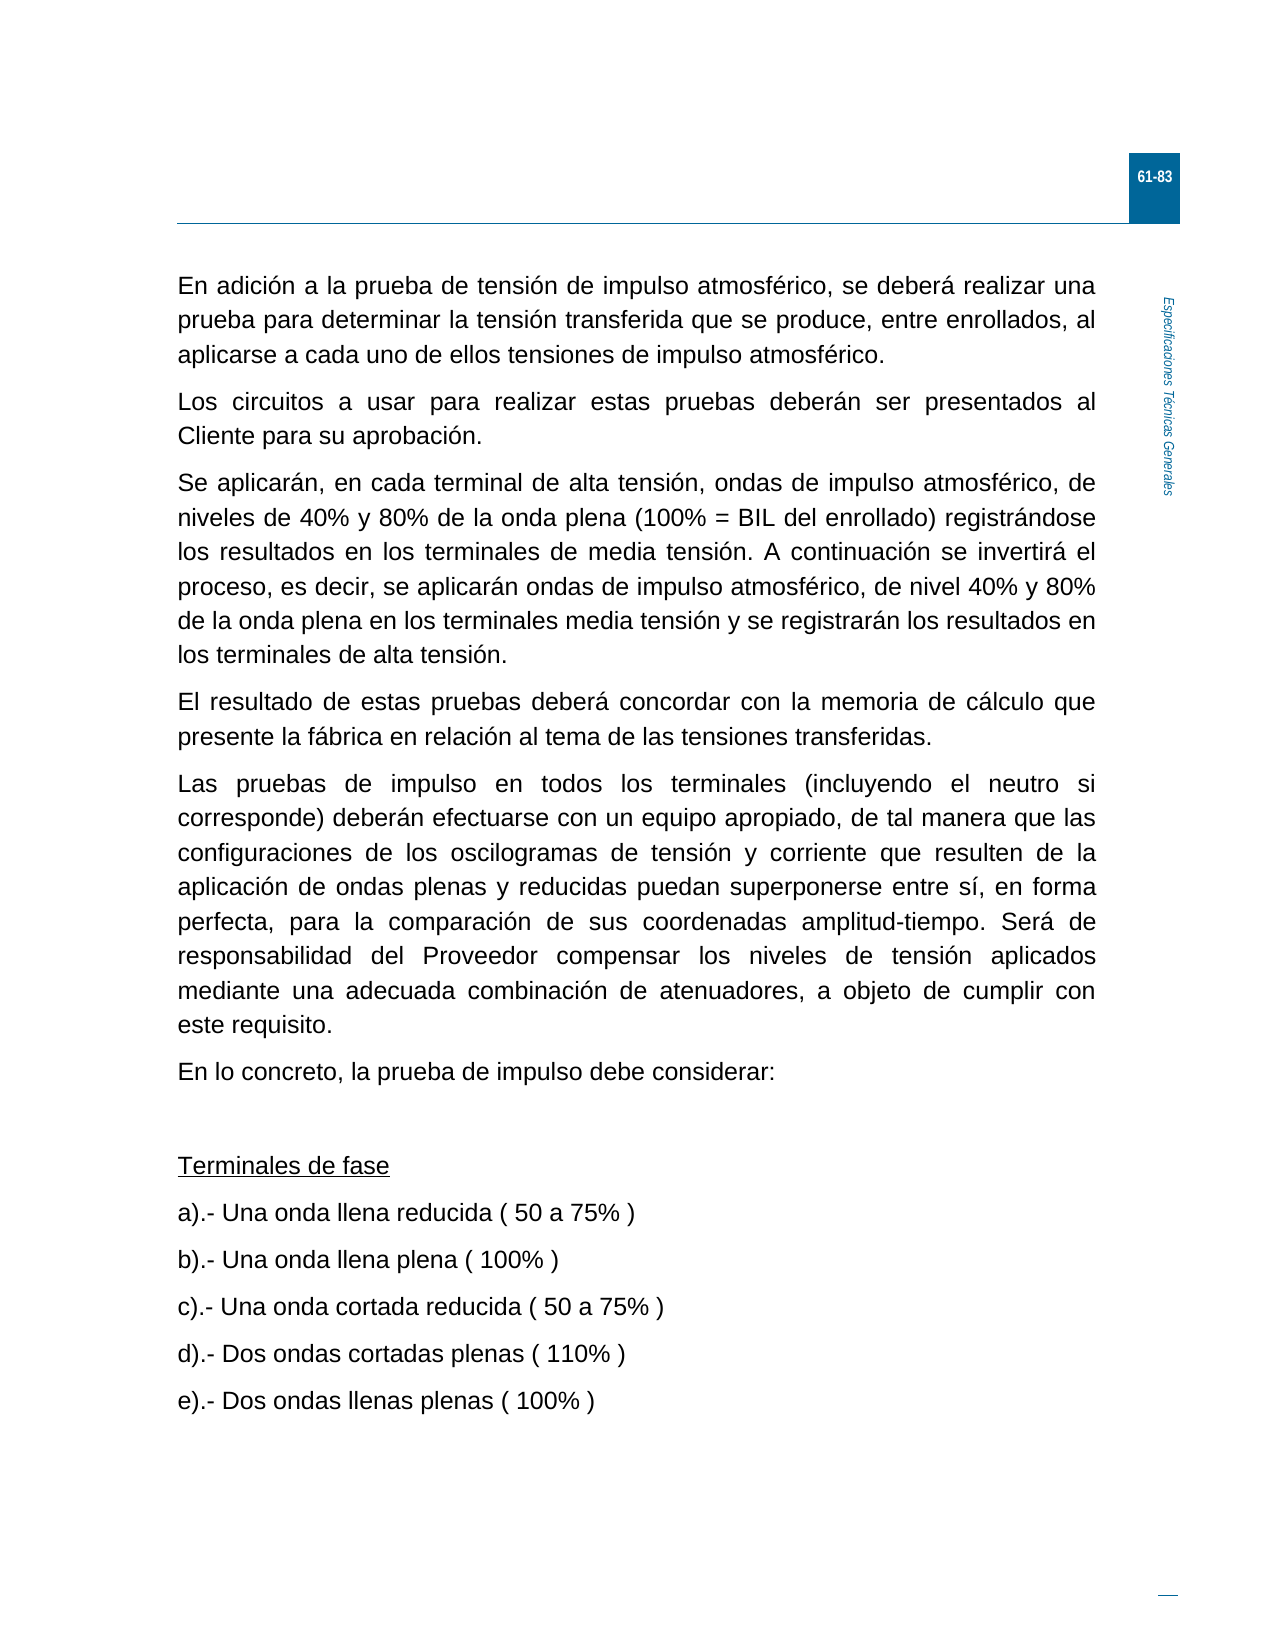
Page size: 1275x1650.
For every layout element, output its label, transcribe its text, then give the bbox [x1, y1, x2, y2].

text En lo concreto, la prueba de impulso debe considerar: [177, 1057, 1098, 1086]
text Terminales de fase [177, 1151, 1098, 1180]
text c).- Una onda cortada reducida ( 50 a 75% ) [177, 1292, 1098, 1321]
text Las pruebas de impulso en todos los terminales (incluyendo el neutro si corresponde) deberán efectuarse con un equipo apropiado, de tal manera que las configuraciones de los oscilogramas de tensión y corriente que resulten de la aplicación de ondas plenas y reducidas puedan superponerse entre sí, en forma perfecta, para la comparación de sus coordenadas amplitud-tiempo. Será de responsabilidad del Proveedor compensar los niveles de tensión aplicados mediante una adecuada combinación de atenuadores, a objeto de cumplir con este requisito. [177, 769, 1098, 1039]
text Los circuitos a usar para realizar estas pruebas deberán ser presentados al Cliente para su aprobación. [177, 387, 1098, 450]
text Se aplicarán, en cada terminal de alta tensión, ondas de impulso atmosférico, de niveles de 40% y 80% de la onda plena (100% = BIL del enrollado) registrándose los resultados en los terminales de media tensión. A continuación se invertirá el proceso, es decir, se aplicarán ondas de impulso atmosférico, de nivel 40% y 80% de la onda plena en los terminales media tensión y se registrarán los resultados en los terminales de alta tensión. [177, 468, 1098, 669]
text El resultado de estas pruebas deberá concordar con la memoria de cálculo que presente la fábrica en relación al tema de las tensiones transferidas. [177, 687, 1098, 751]
text a).- Una onda llena reducida ( 50 a 75% ) [177, 1198, 1098, 1227]
text En adición a la prueba de tensión de impulso atmosférico, se deberá realizar una prueba para determinar la tensión transferida que se produce, entre enrollados, al aplicarse a cada uno de ellos tensiones de impulso atmosférico. [177, 271, 1098, 368]
text d).- Dos ondas cortadas plenas ( 110% ) [177, 1339, 1098, 1368]
text e).- Dos ondas llenas plenas ( 100% ) [177, 1386, 1098, 1415]
text b).- Una onda llena plena ( 100% ) [177, 1245, 1098, 1274]
